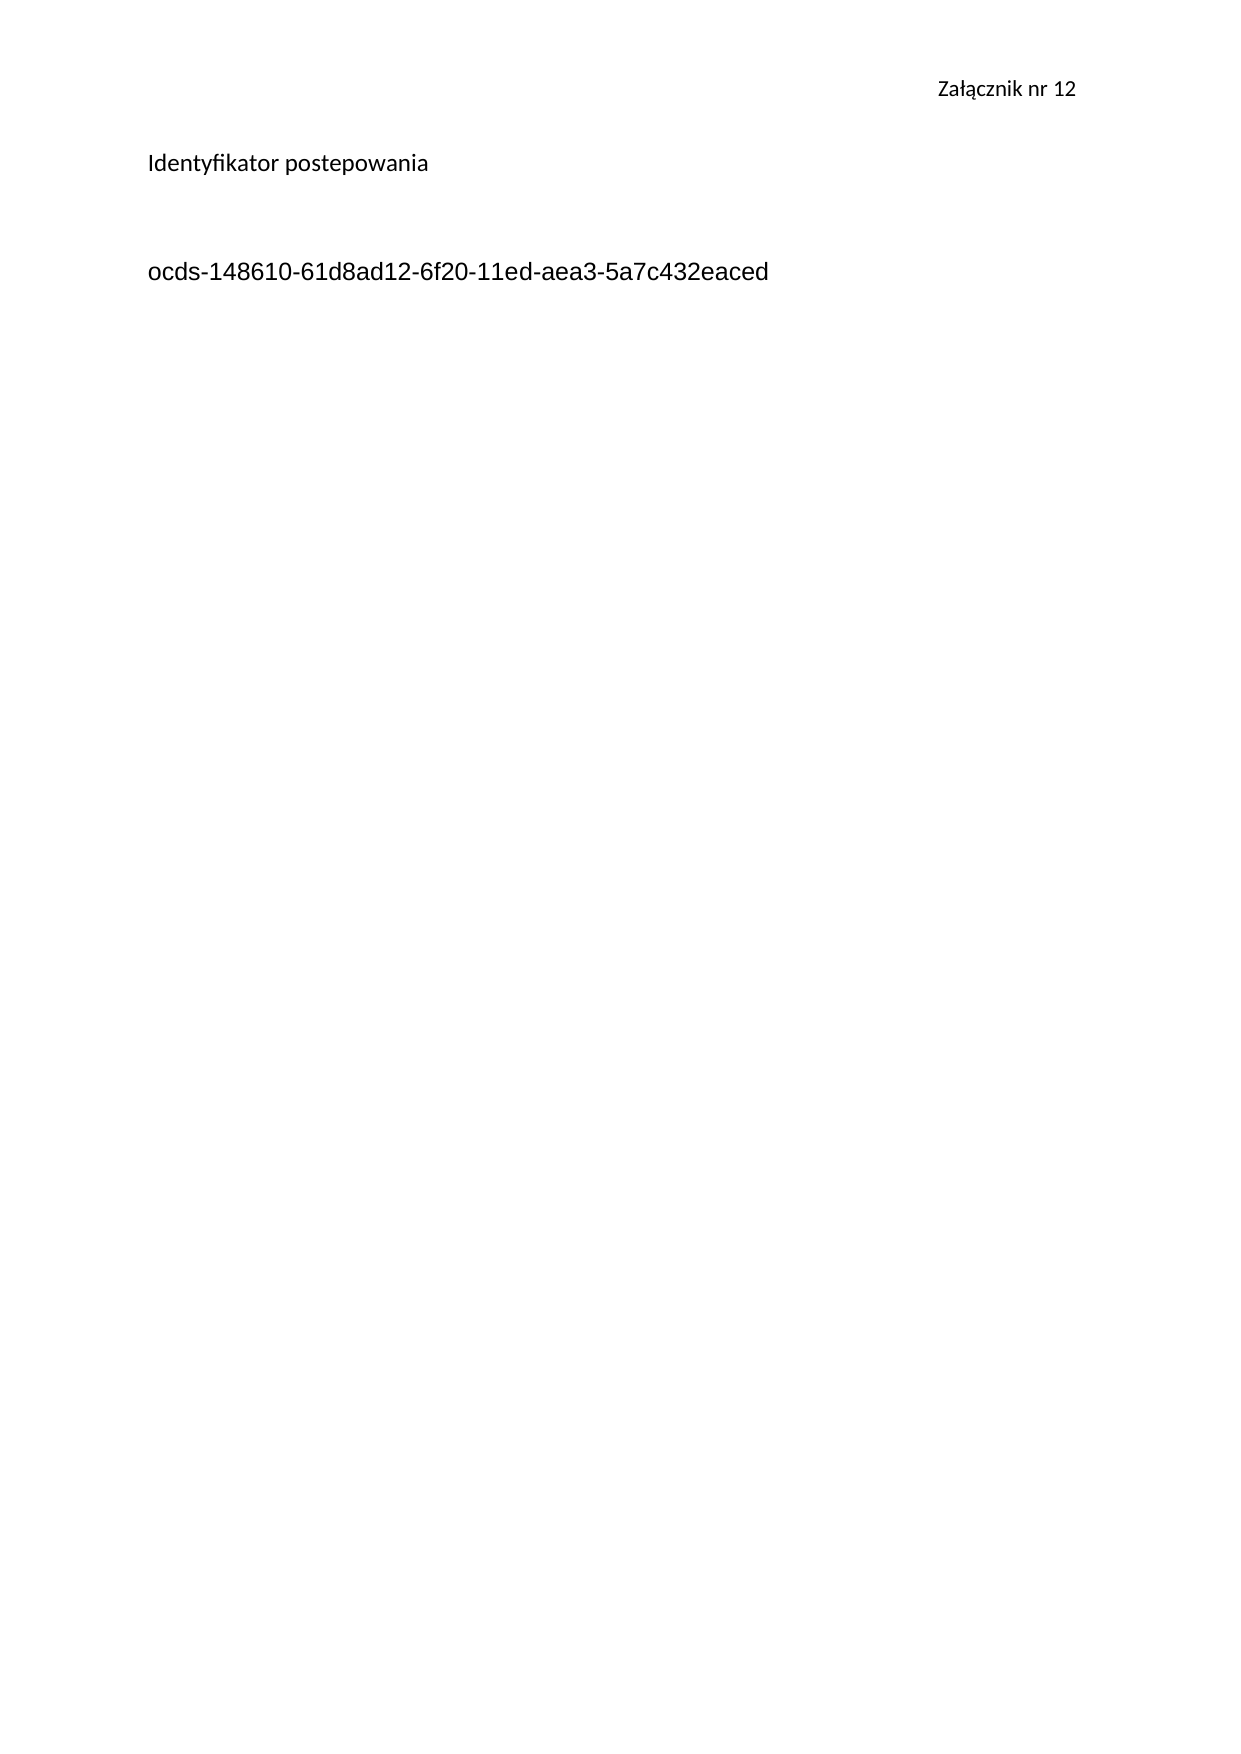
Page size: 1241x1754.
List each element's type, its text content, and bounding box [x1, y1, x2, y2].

text Identyfikator postepowania [148, 148, 1093, 178]
text ocds-148610-61d8ad12-6f20-11ed-aea3-5a7c432eaced [148, 256, 1093, 285]
